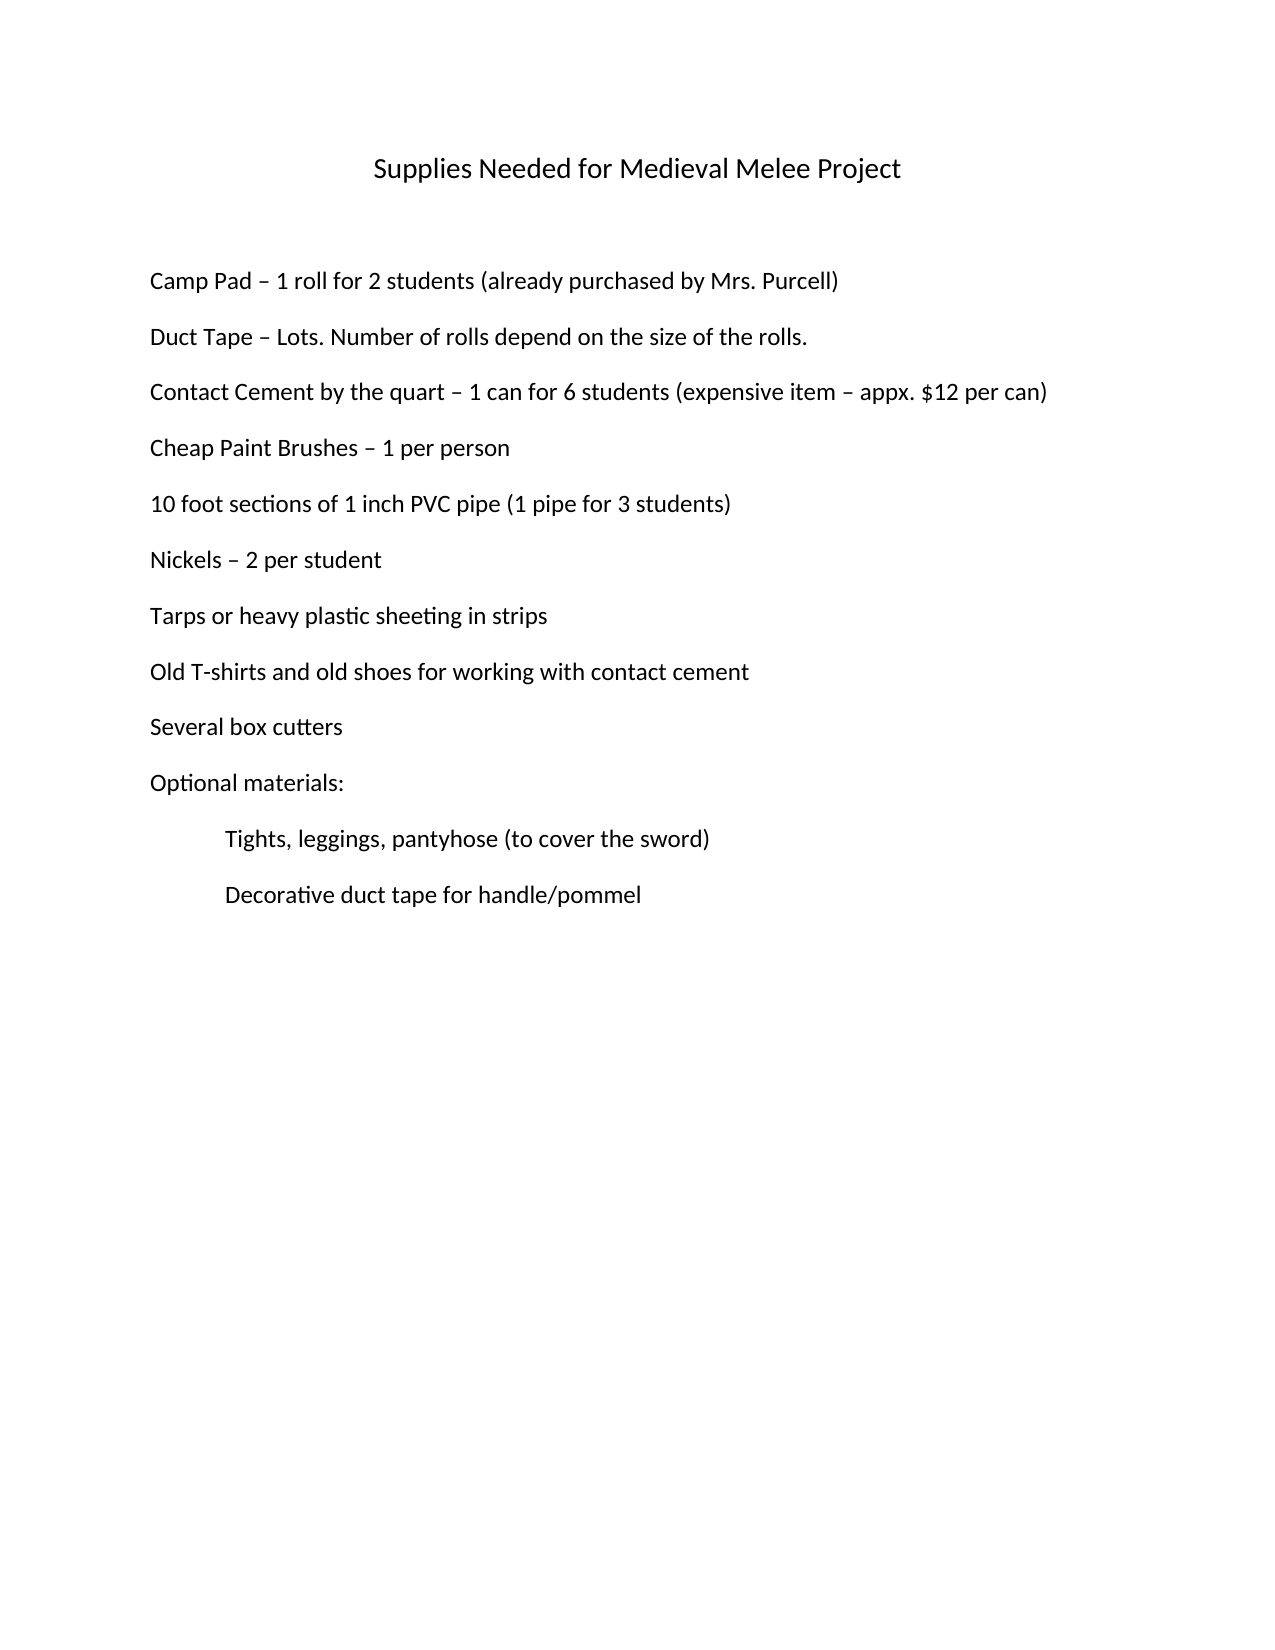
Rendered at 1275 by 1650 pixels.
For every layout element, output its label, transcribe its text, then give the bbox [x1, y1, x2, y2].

text Optional materials: [150, 767, 1125, 798]
text Tights, leggings, pantyhose (to cover the sword) [150, 823, 1125, 854]
text Decorative duct tape for handle/pommel [150, 879, 1125, 909]
text 10 foot sections of 1 inch PVC pipe (1 pipe for 3 students) [150, 488, 1125, 519]
text Supplies Needed for Medieval Melee Project [150, 150, 1125, 186]
text Several box cutters [150, 711, 1125, 742]
text Tarps or heavy plastic sheeting in strips [150, 600, 1125, 630]
text Nickels – 2 per student [150, 544, 1125, 574]
text Contact Cement by the quart – 1 can for 6 students (expensive item – appx. $12 per can) [150, 376, 1125, 407]
text Cheap Paint Brushes – 1 per person [150, 432, 1125, 463]
text Camp Pad – 1 roll for 2 students (already purchased by Mrs. Purcell) [150, 265, 1125, 295]
text Old T-shirts and old shoes for working with contact cement [150, 656, 1125, 686]
text Duct Tape – Lots. Number of rolls depend on the size of the rolls. [150, 321, 1125, 351]
